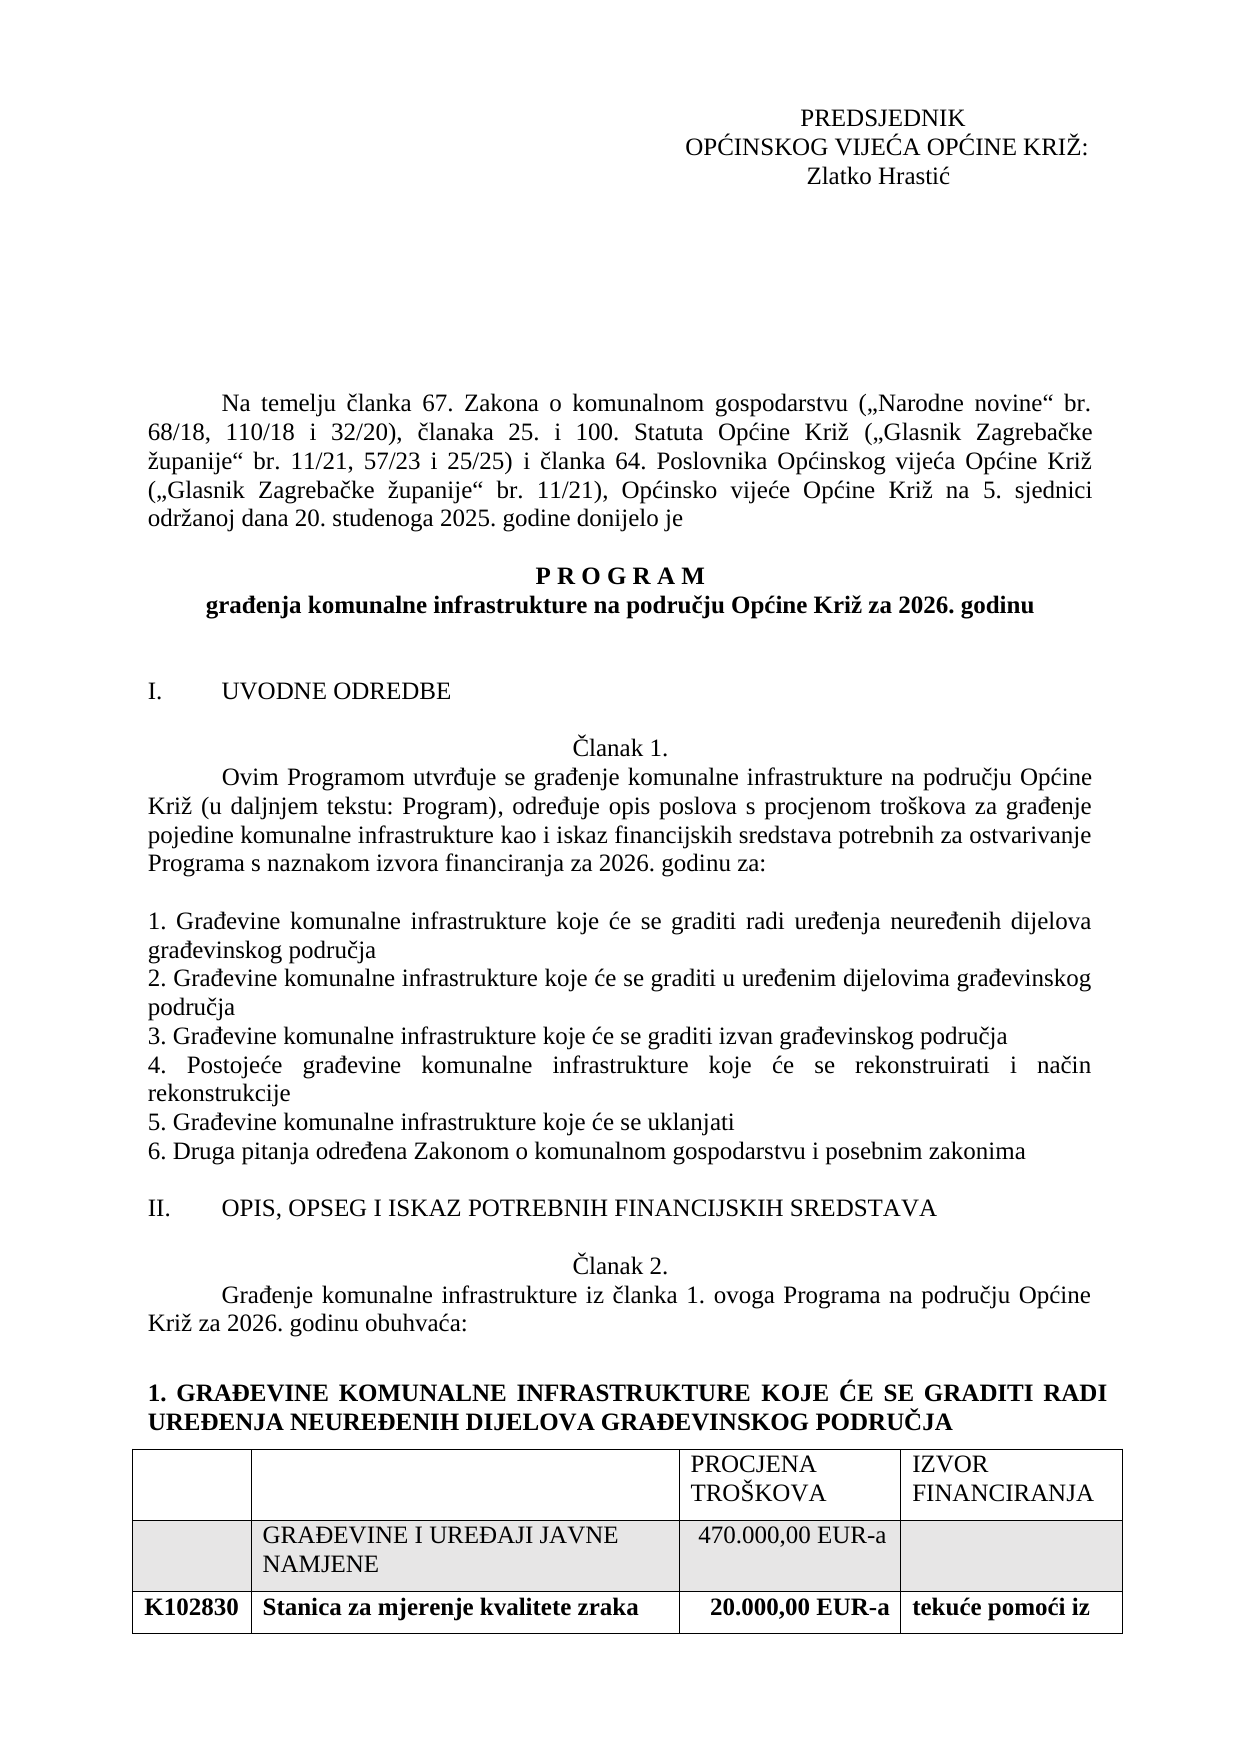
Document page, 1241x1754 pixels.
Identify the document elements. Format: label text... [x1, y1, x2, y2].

table_cell 20.000,00 EUR-a [680, 1592, 900, 1633]
text građenja komunalne infrastrukture na području Općine Križ za 2026. godinu [148, 590, 1092, 618]
table_cell GRAĐEVINE I UREĐAJI JAVNE NAMJENE [252, 1521, 679, 1591]
text PREDSJEDNIK [148, 103, 1092, 132]
table_header [133, 1450, 251, 1519]
text Članak 1. [148, 733, 1092, 762]
text Zlatko Hrastić [148, 161, 1092, 190]
text 5. Građevine komunalne infrastrukture koje će se uklanjati [148, 1107, 1092, 1136]
text 3. Građevine komunalne infrastrukture koje će se graditi izvan građevinskog područja [148, 1021, 1092, 1050]
text 4. Postojeće građevine komunalne infrastrukture koje će se rekonstruirati i način rekonstrukcije [148, 1050, 1092, 1107]
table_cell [252, 1592, 679, 1633]
table_header PROCJENA TROŠKOVA [680, 1450, 900, 1519]
text OPĆINSKOG VIJEĆA OPĆINE KRIŽ: [148, 132, 1092, 161]
text 1. GRAĐEVINE KOMUNALNE INFRASTRUKTURE KOJE ĆE SE GRADITI RADI UREĐENJA NEUREĐENIH DIJELOVA GRAĐEVINSKOG PODRUČJA [148, 1378, 1107, 1436]
table_cell 470.000,00 EUR-a [680, 1521, 900, 1591]
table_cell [901, 1592, 1122, 1633]
text Ovim Programom utvrđuje se građenje komunalne infrastrukture na području Općine Križ (u daljnjem tekstu: Program), određuje opis poslova s procjenom troškova za građenje pojedine komunalne infrastrukture kao i iskaz financijskih sredstava potrebnih za ostvarivanje Programa s naznakom izvora financiranja za 2026. godinu za: [148, 762, 1092, 877]
text Na temelju članka 67. Zakona o komunalnom gospodarstvu („Narodne novine“ br. 68/18, 110/18 i 32/20), članaka 25. i 100. Statuta Općine Križ („Glasnik Zagrebačke županije“ br. 11/21, 57/23 i 25/25) i članka 64. Poslovnika Općinskog vijeća Općine Križ („Glasnik Zagrebačke županije“ br. 11/21), Općinsko vijeće Općine Križ na 5. sjednici održanoj dana 20. studenoga 2025. godine donijelo je [148, 388, 1092, 532]
table_cell [901, 1521, 1122, 1591]
table_cell K102830 [133, 1592, 251, 1633]
text 2. Građevine komunalne infrastrukture koje će se graditi u uređenim dijelovima građevinskog područja [148, 963, 1092, 1021]
text Građenje komunalne infrastrukture iz članka 1. ovoga Programa na području Općine Križ za 2026. godinu obuhvaća: [148, 1280, 1092, 1337]
list UVODNE ODREDBE [148, 676, 1092, 705]
text P R O G R A M [148, 561, 1092, 590]
table_header [252, 1450, 679, 1519]
table_cell [133, 1521, 251, 1591]
text 1. Građevine komunalne infrastrukture koje će se graditi radi uređenja neuređenih dijelova građevinskog područja [148, 906, 1092, 963]
table_header IZVOR FINANCIRANJA [901, 1450, 1122, 1519]
text 6. Druga pitanja određena Zakonom o komunalnom gospodarstvu i posebnim zakonima [148, 1136, 1092, 1165]
list OPIS, OPSEG I ISKAZ POTREBNIH FINANCIJSKIH SREDSTAVA [148, 1193, 1092, 1222]
text Članak 2. [148, 1251, 1092, 1280]
